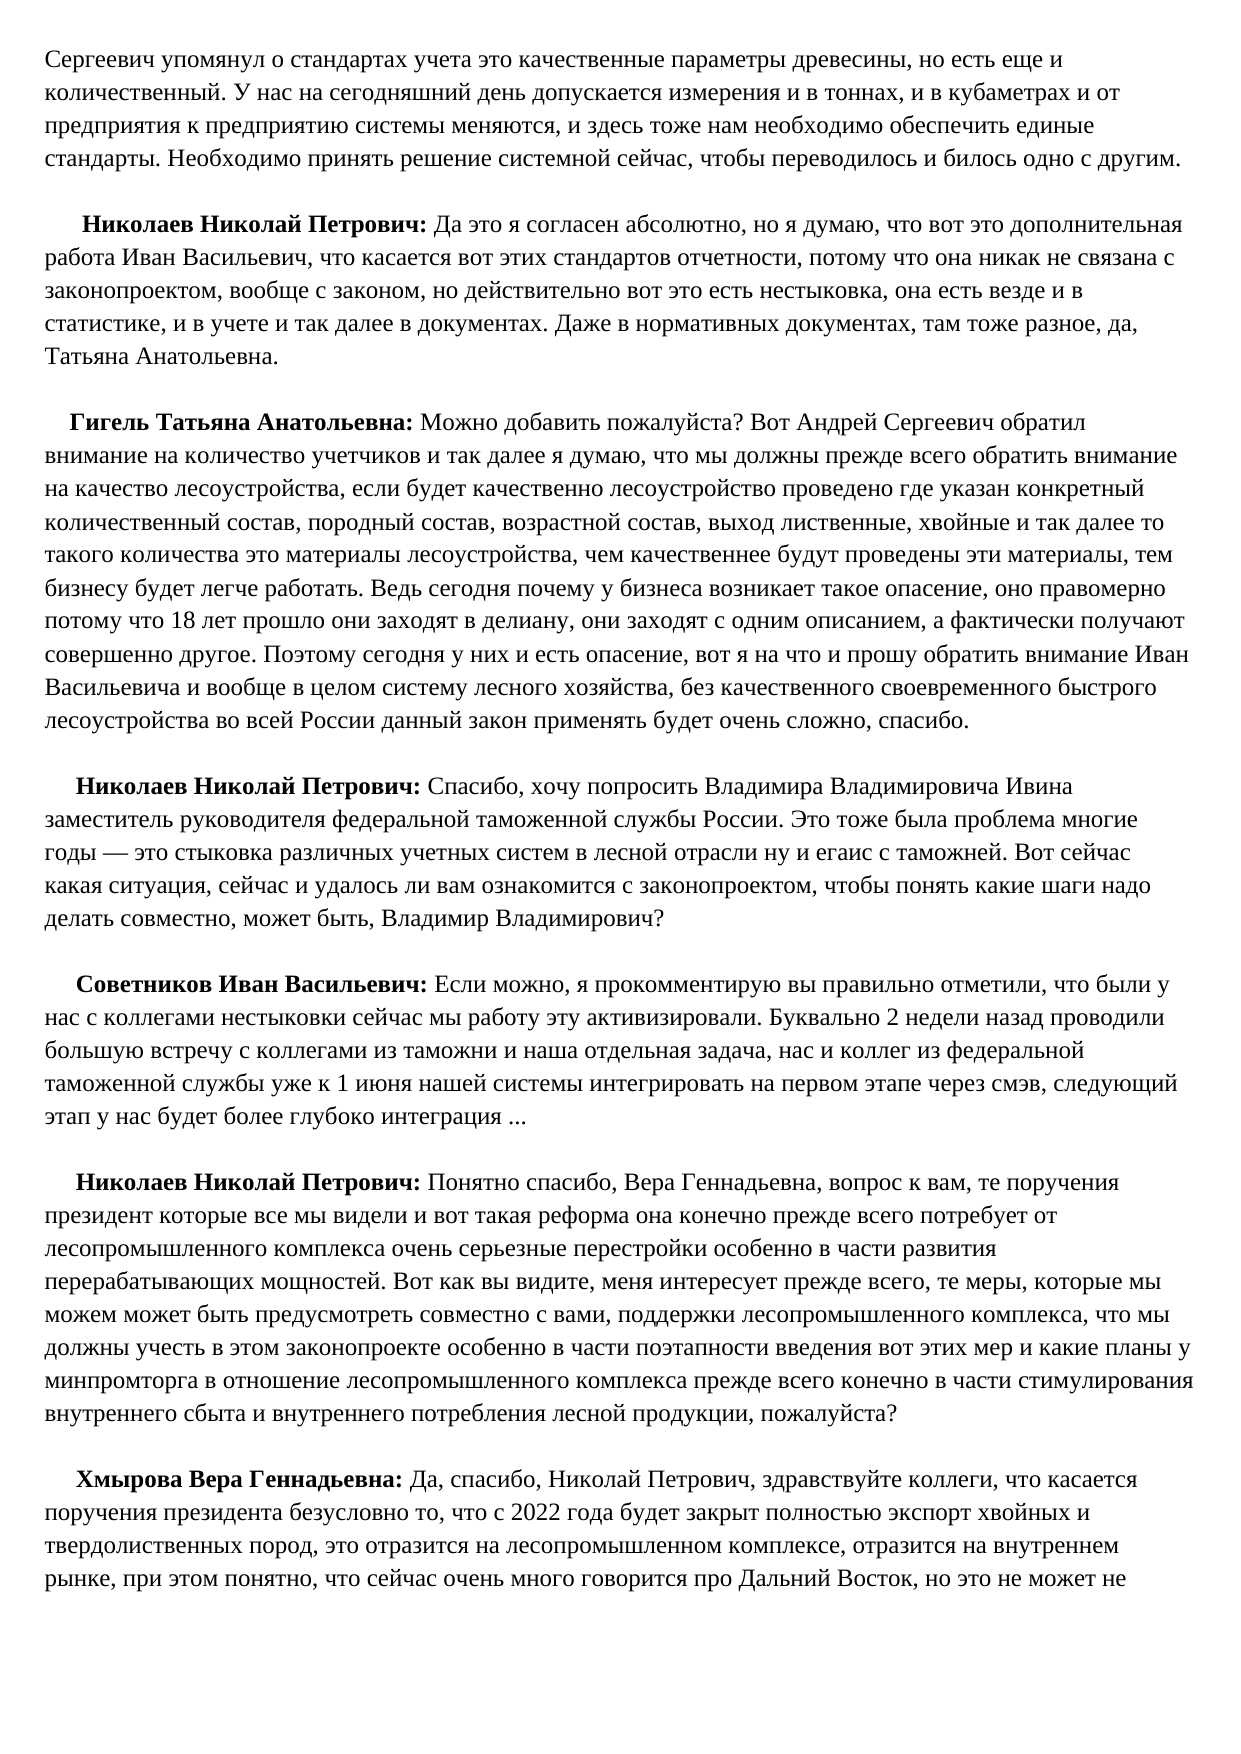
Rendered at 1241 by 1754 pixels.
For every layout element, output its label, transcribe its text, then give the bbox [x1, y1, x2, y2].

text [44, 44, 1195, 172]
text Николаев Николай Петрович: Спасибо, хочу попросить Владимира Владимировича Ивина заместитель руководителя федеральной таможенной службы России. Это тоже была проблема многие годы — это стыковка различных учетных систем в лесной отрасли ну и егаис с таможней. Вот сейчас какая ситуация, сейчас и удалось ли вам ознакомится с законопроектом, чтобы понять какие шаги надо делать совместно, может быть, Владимир Владимирович? [44, 771, 1195, 932]
text Гигель Татьяна Анатольевна: Можно добавить пожалуйста? Вот Андрей Сергеевич обратил внимание на количество учетчиков и так далее я думаю, что мы должны прежде всего обратить внимание на качество лесоустройства, если будет качественно лесоустройство проведено где указан конкретный количественный состав, породный состав, возрастной состав, выход лиственные, хвойные и так далее то такого количества это материалы лесоустройства, чем качественнее будут проведены эти материалы, тем бизнесу будет легче работать. Ведь сегодня почему у бизнеса возникает такое опасение, оно правомерно потому что 18 лет прошло они заходят в делиану, они заходят с одним описанием, а фактически получают совершенно другое. Поэтому сегодня у них и есть опасение, вот я на что и прошу обратить внимание Иван Васильевича и вообще в целом систему лесного хозяйства, без качественного своевременного быстрого лесоустройства во всей России данный закон применять будет очень сложно, спасибо. [44, 407, 1195, 733]
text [44, 1464, 1195, 1592]
text Советников Иван Васильевич: Если можно, я прокомментирую вы правильно отметили, что были у нас с коллегами нестыковки сейчас мы работу эту активизировали. Буквально 2 недели назад проводили большую встречу с коллегами из таможни и наша отдельная задача, нас и коллег из федеральной таможенной службы уже к 1 июня нашей системы интегрировать на первом этапе через смэв, следующий этап у нас будет более глубоко интеграция ... [44, 969, 1195, 1130]
text Николаев Николай Петрович: Да это я согласен абсолютно, но я думаю, что вот это дополнительная работа Иван Васильевич, что касается вот этих стандартов отчетности, потому что она никак не связана с законопроектом, вообще с законом, но действительно вот это есть нестыковка, она есть везде и в статистике, и в учете и так далее в документах. Даже в нормативных документах, там тоже разное, да, Татьяна Анатольевна. [44, 209, 1195, 370]
text Николаев Николай Петрович: Понятно спасибо, Вера Геннадьевна, вопрос к вам, те поручения президент которые все мы видели и вот такая реформа она конечно прежде всего потребует от лесопромышленного комплекса очень серьезные перестройки особенно в части развития перерабатывающих мощностей. Вот как вы видите, меня интересует прежде всего, те меры, которые мы можем может быть предусмотреть совместно с вами, поддержки лесопромышленного комплекса, что мы должны учесть в этом законопроекте особенно в части поэтапности введения вот этих мер и какие планы у минпромторга в отношение лесопромышленного комплекса прежде всего конечно в части стимулирования внутреннего сбыта и внутреннего потребления лесной продукции, пожалуйста? [44, 1167, 1195, 1427]
